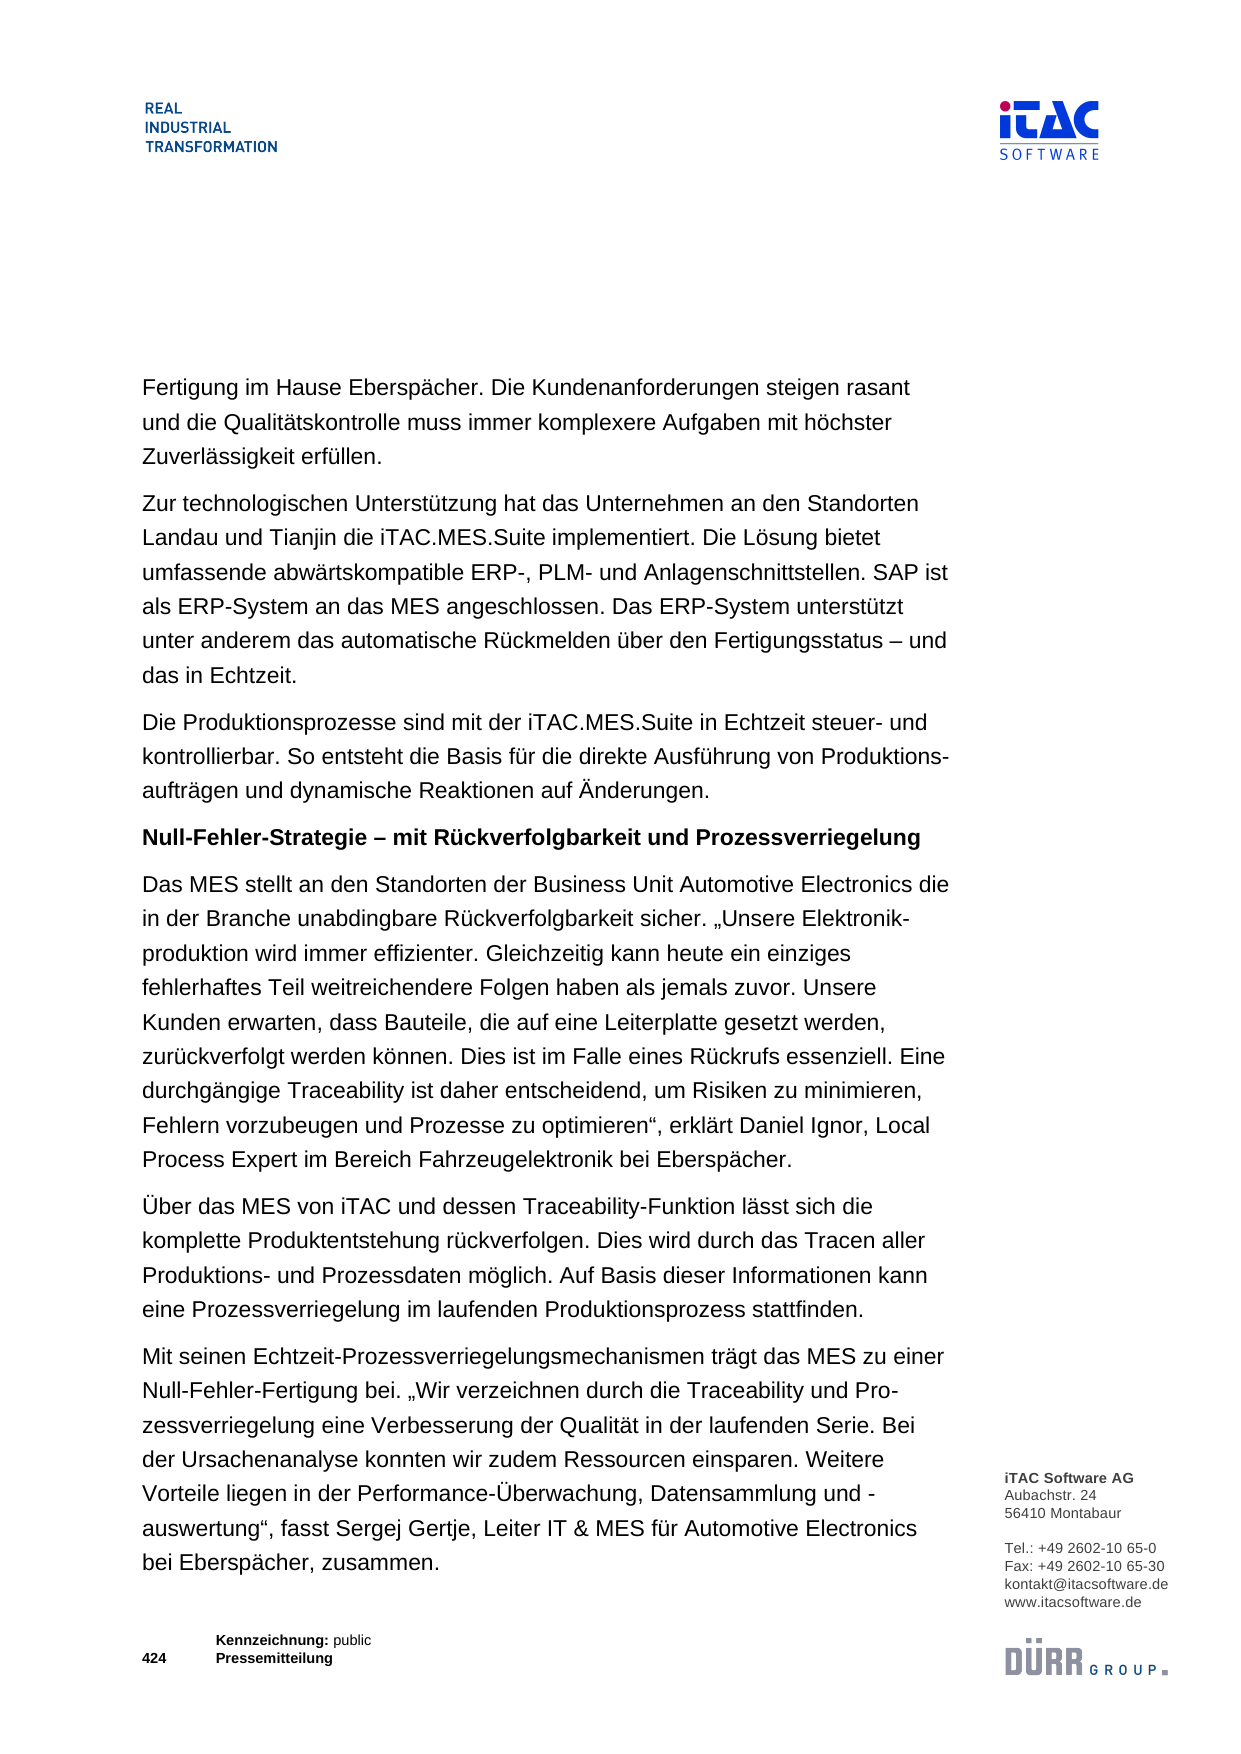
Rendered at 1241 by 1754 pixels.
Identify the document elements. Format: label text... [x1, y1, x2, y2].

text Mit seinen Echtzeit-Prozessverriegelungsmechanismen trägt das MES zu einer Null-Fehler-Fertigung bei. „Wir verzeichnen durch die Traceability und Prozessverriegelung eine Verbesserung der Qualität in der laufenden Serie. Bei der Ursachenanalyse konnten wir zudem Ressourcen einsparen. Weitere Vorteile liegen in der Performance-Überwachung, Datensammlung und -auswertung“, fasst Sergej Gertje, Leiter IT & MES für Automotive Electronics bei Eberspächer, zusammen. [142, 1335, 951, 1576]
text Über das MES von iTAC und dessen Traceability-Funktion lässt sich die komplette Produktentstehung rückverfolgen. Dies wird durch das Tracen aller Produktions- und Prozessdaten möglich. Auf Basis dieser Informationen kann eine Prozessverriegelung im laufenden Produktionsprozess stattfinden. [142, 1185, 951, 1322]
picture [142, 98, 279, 157]
text Null-Fehler-Strategie – mit Rückverfolgbarkeit und Prozessverriegelung [142, 816, 951, 851]
picture [1000, 101, 1099, 160]
text Die Produktionsprozesse sind mit der iTAC.MES.Suite in Echtzeit steuer- und kontrollierbar. So entsteht die Basis für die direkte Ausführung von Produktions-aufträgen und dynamische Reaktionen auf Änderungen. [142, 701, 951, 804]
text Zur technologischen Unterstützung hat das Unternehmen an den Standorten Landau und Tianjin die iTAC.MES.Suite implementiert. Die Lösung bietet umfassende abwärtskompatible ERP-, PLM- und Anlagenschnittstellen. SAP ist als ERP-System an das MES angeschlossen. Das ERP-System unterstützt unter anderem das automatische Rückmelden über den Fertigungsstatus – und das in Echtzeit. [142, 482, 951, 688]
text Das MES stellt an den Standorten der Business Unit Automotive Electronics die in der Branche unabdingbare Rückverfolgbarkeit sicher. „Unsere Elektronik-produktion wird immer effizienter. Gleichzeitig kann heute ein einziges fehlerhaftes Teil weitreichendere Folgen haben als jemals zuvor. Unsere Kunden erwarten, dass Bauteile, die auf eine Leiterplatte gesetzt werden, zurückverfolgt werden können. Dies ist im Falle eines Rückrufs essenziell. Eine durchgängige Traceability ist daher entscheidend, um Risiken zu minimieren, Fehlern vorzubeugen und Prozesse zu optimieren“, erklärt Daniel Ignor, Local Process Expert im Bereich Fahrzeugelektronik bei Eberspächer. [142, 863, 951, 1172]
